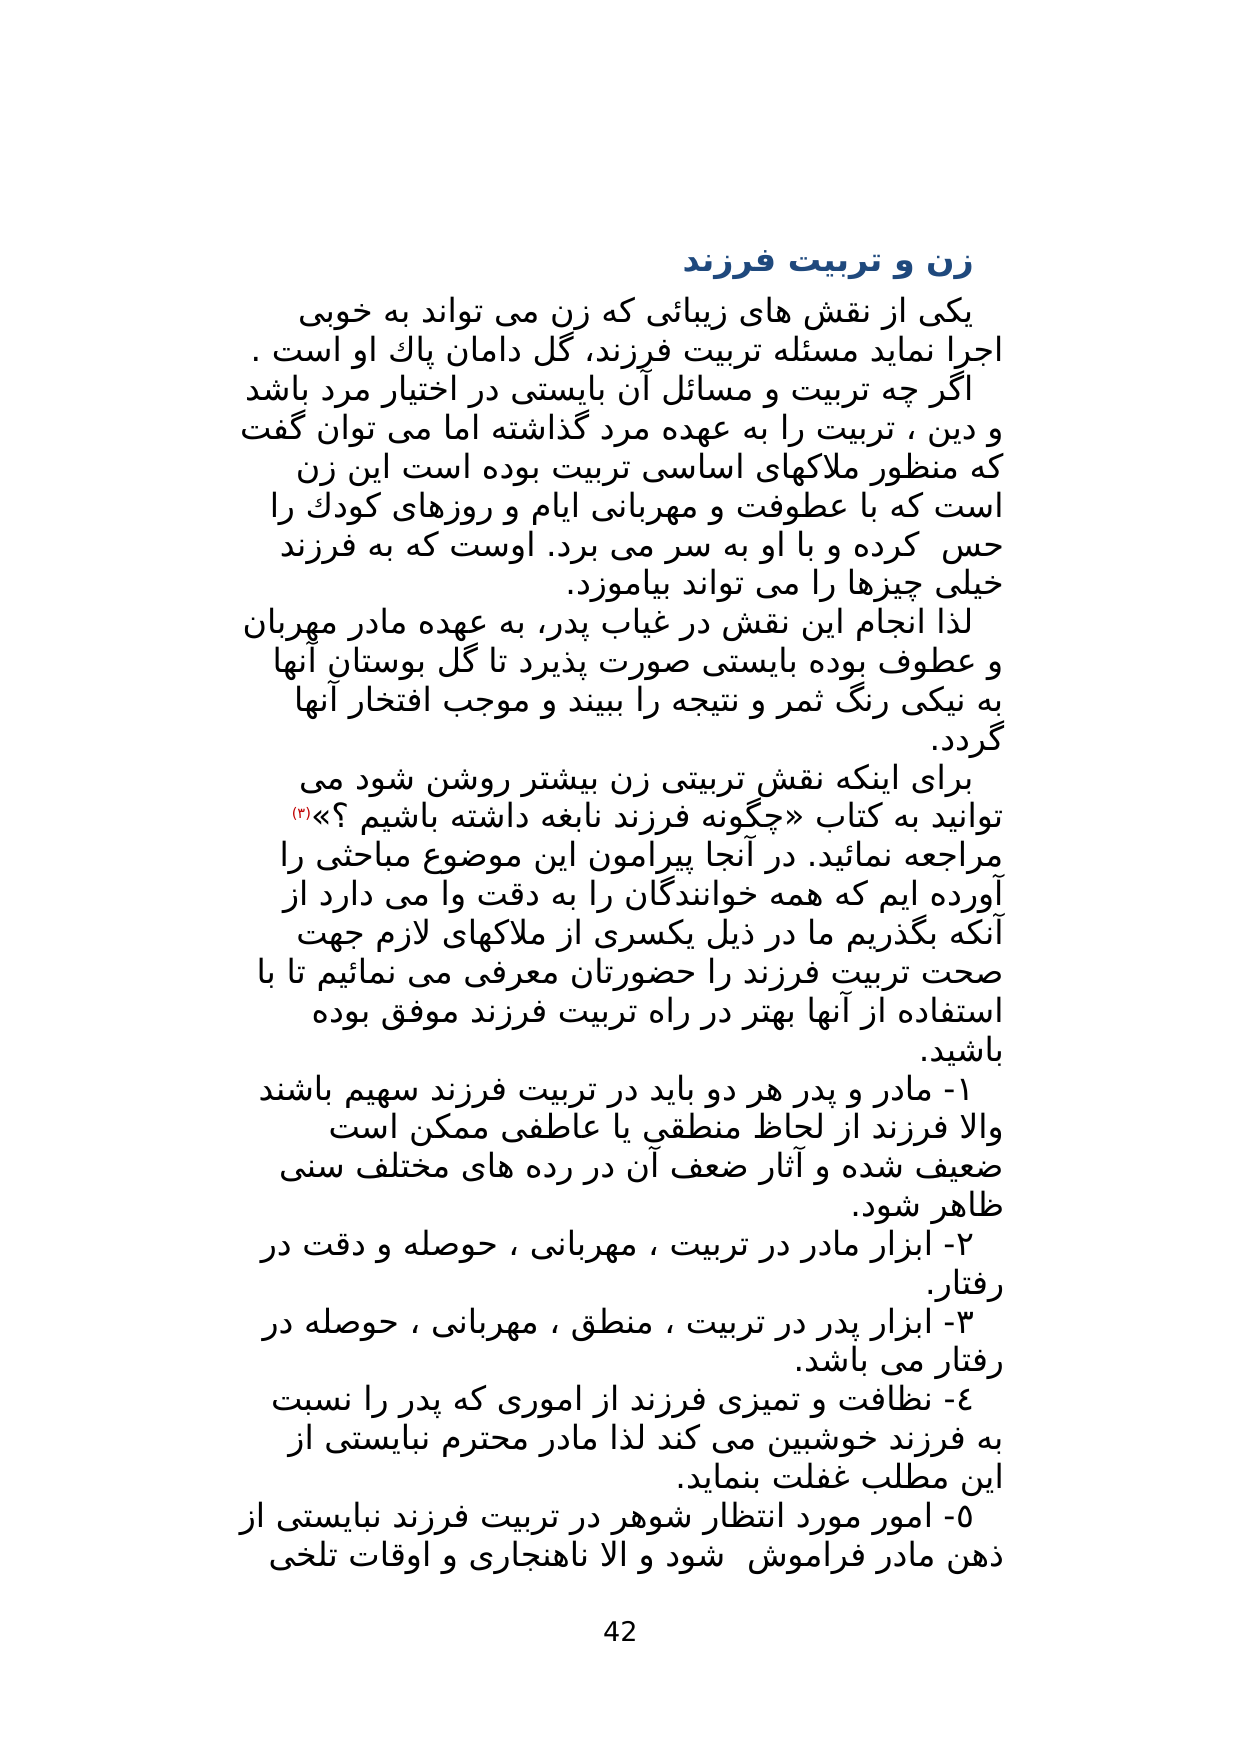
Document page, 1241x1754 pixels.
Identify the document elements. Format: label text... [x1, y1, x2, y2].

text ٣- ابزار پدر در تربيت ، منطق ، مهربانى ، حوصله در رفتار مى باشد. [236, 1302, 1004, 1380]
text يكى از نقش هاى زيبائى كه زن مى تواند به خوبى اجرا نمايد مسئله تربيت فرزند، گل دامان پاك او است . [236, 292, 1004, 369]
text ٤- نظافت و تميزى فرزند از امورى كه پدر را نسبت به فرزند خوشبين مى كند لذا مادر محترم نبايستى از اين مطلب غفلت بنمايد. [236, 1380, 1004, 1496]
text براى اينكه نقش تربيتى زن بيشتر روشن شود مى توانيد به كتاب «چگونه فرزند نابغه داشته باشيم ؟»(٣) مراجعه نمائيد. در آنجا پيرامون اين موضوع مباحثى را آورده ايم كه همه خوانندگان را به دقت وا مى دارد از آنكه بگذريم ما در ذيل يكسرى از ملاكهاى لازم جهت صحت تربيت فرزند را حضورتان معرفى مى نمائيم تا با استفاده از آنها بهتر در راه تربيت فرزند موفق بوده باشيد. [236, 758, 1004, 1069]
subtitle زن و تربيت فرزند [236, 241, 1004, 279]
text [236, 1496, 1004, 1574]
text ١- مادر و پدر هر دو بايد در تربيت فرزند سهيم باشند والا فرزند از لحاظ منطقى يا عاطفى ممكن است ضعيف شده و آثار ضعف آن در رده هاى مختلف سنى ظاهر شود. [236, 1069, 1004, 1224]
text لذا انجام اين نقش در غياب پدر، به عهده مادر مهربان و عطوف بوده بايستى صورت پذيرد تا گل بوستان آنها به نيكى رنگ ثمر و نتيجه را ببيند و موجب افتخار آنها گردد. [236, 603, 1004, 758]
text اگر چه تربيت و مسائل آن بايستى در اختيار مرد باشد و دين ، تربيت را به عهده مرد گذاشته اما مى توان گفت كه منظور ملاكهاى اساسى تربيت بوده است اين زن است كه با عطوفت و مهربانى ايام و روزهاى كودك را حس ‍ كرده و با او به سر مى برد. اوست كه به فرزند خيلى چيزها را مى تواند بياموزد. [236, 369, 1004, 603]
text ٢- ابزار مادر در تربيت ، مهربانى ، حوصله و دقت در رفتار. [236, 1224, 1004, 1302]
